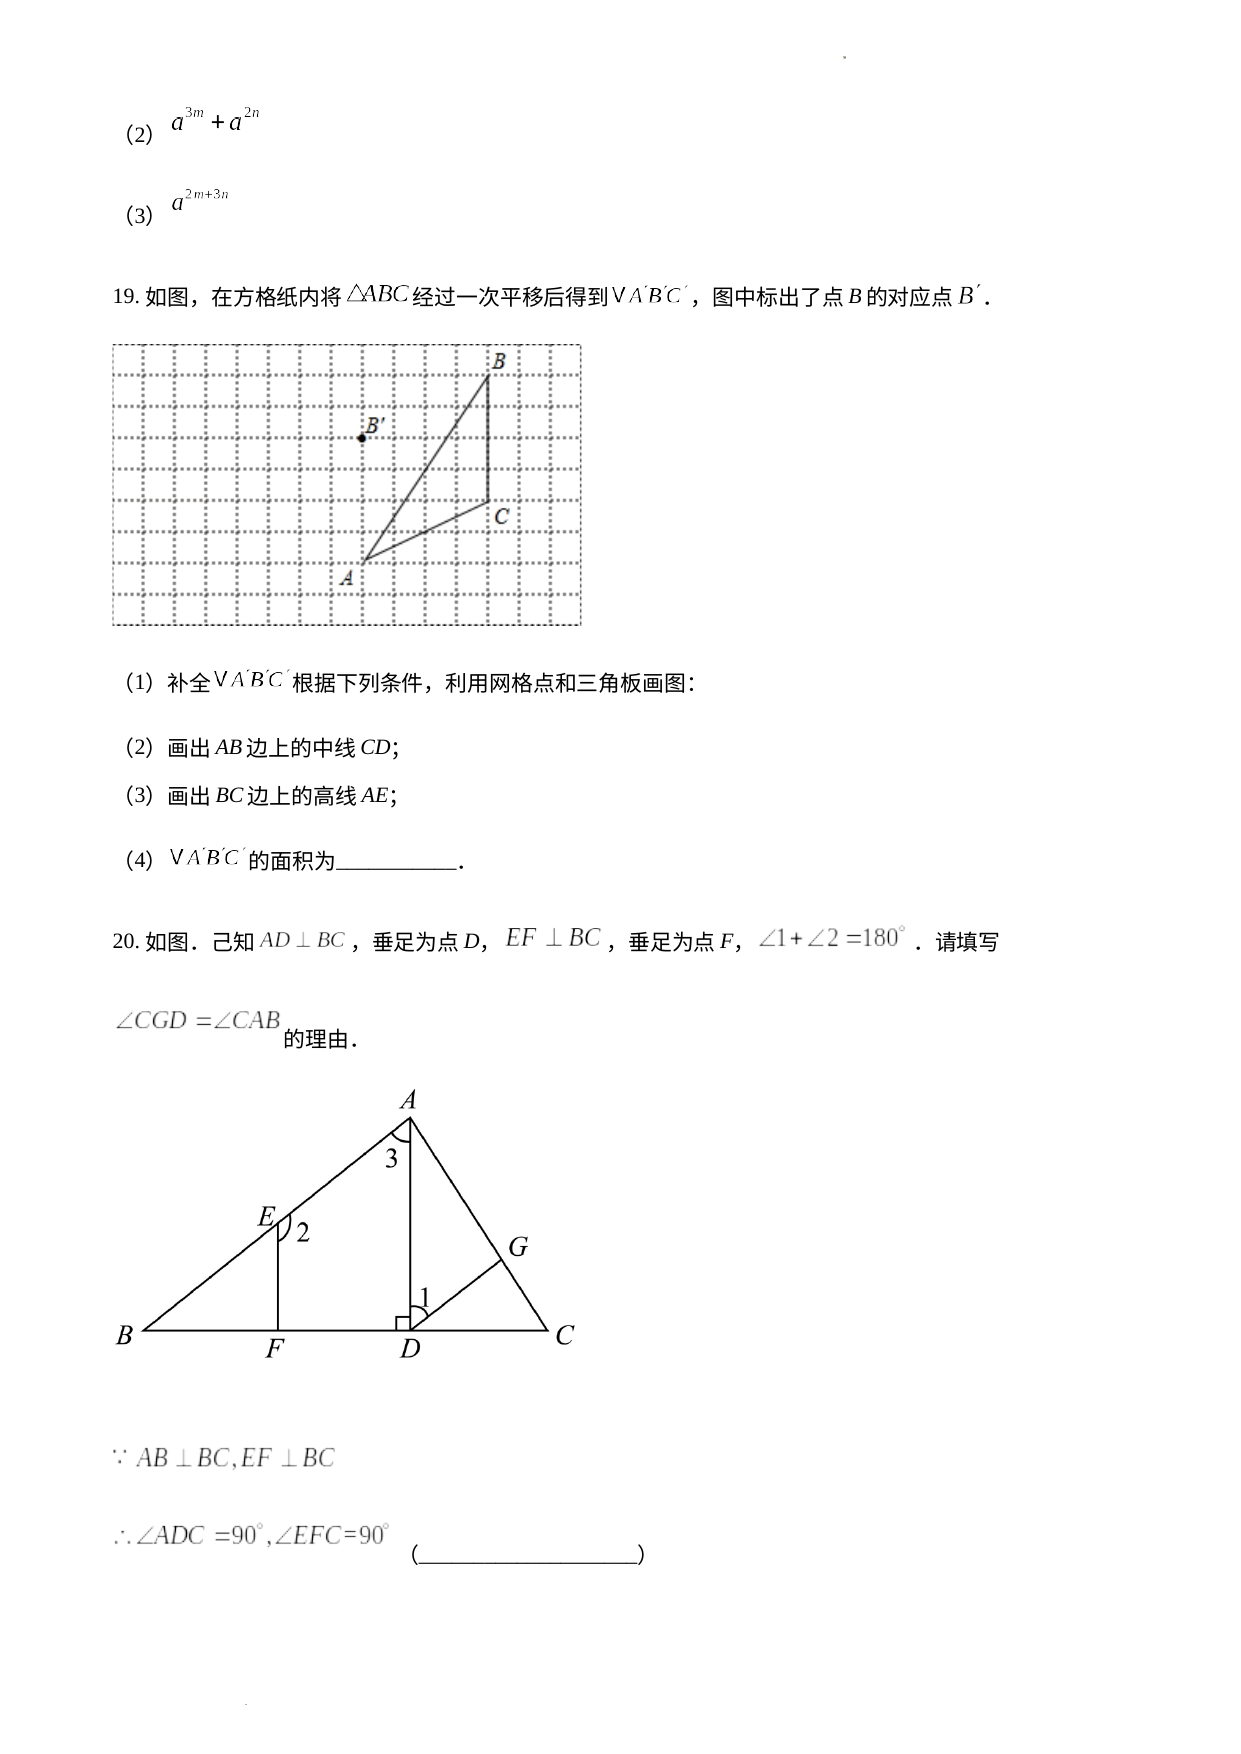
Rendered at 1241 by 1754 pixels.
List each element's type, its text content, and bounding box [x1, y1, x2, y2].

picture [112, 344, 582, 626]
text （1）补全根据下列条件，利用网格点和三角板画图： [112, 649, 1128, 714]
text （3） [112, 183, 1128, 248]
text （3）画出BC边上的高线AE； [112, 779, 1128, 811]
text （2）画出AB边上的中线CD； [112, 730, 1128, 763]
text （4）的面积为___________． [112, 827, 1128, 892]
picture [112, 1086, 577, 1360]
text （2） [112, 102, 1128, 167]
text （____________________） [112, 1521, 1128, 1586]
text 19. 如图，在方格纸内将经过一次平移后得到，图中标出了点B的对应点． [112, 263, 1128, 328]
text 20. 如图．己知，垂足为点D，，垂足为点F，．请填写的理由． [112, 908, 1128, 1070]
